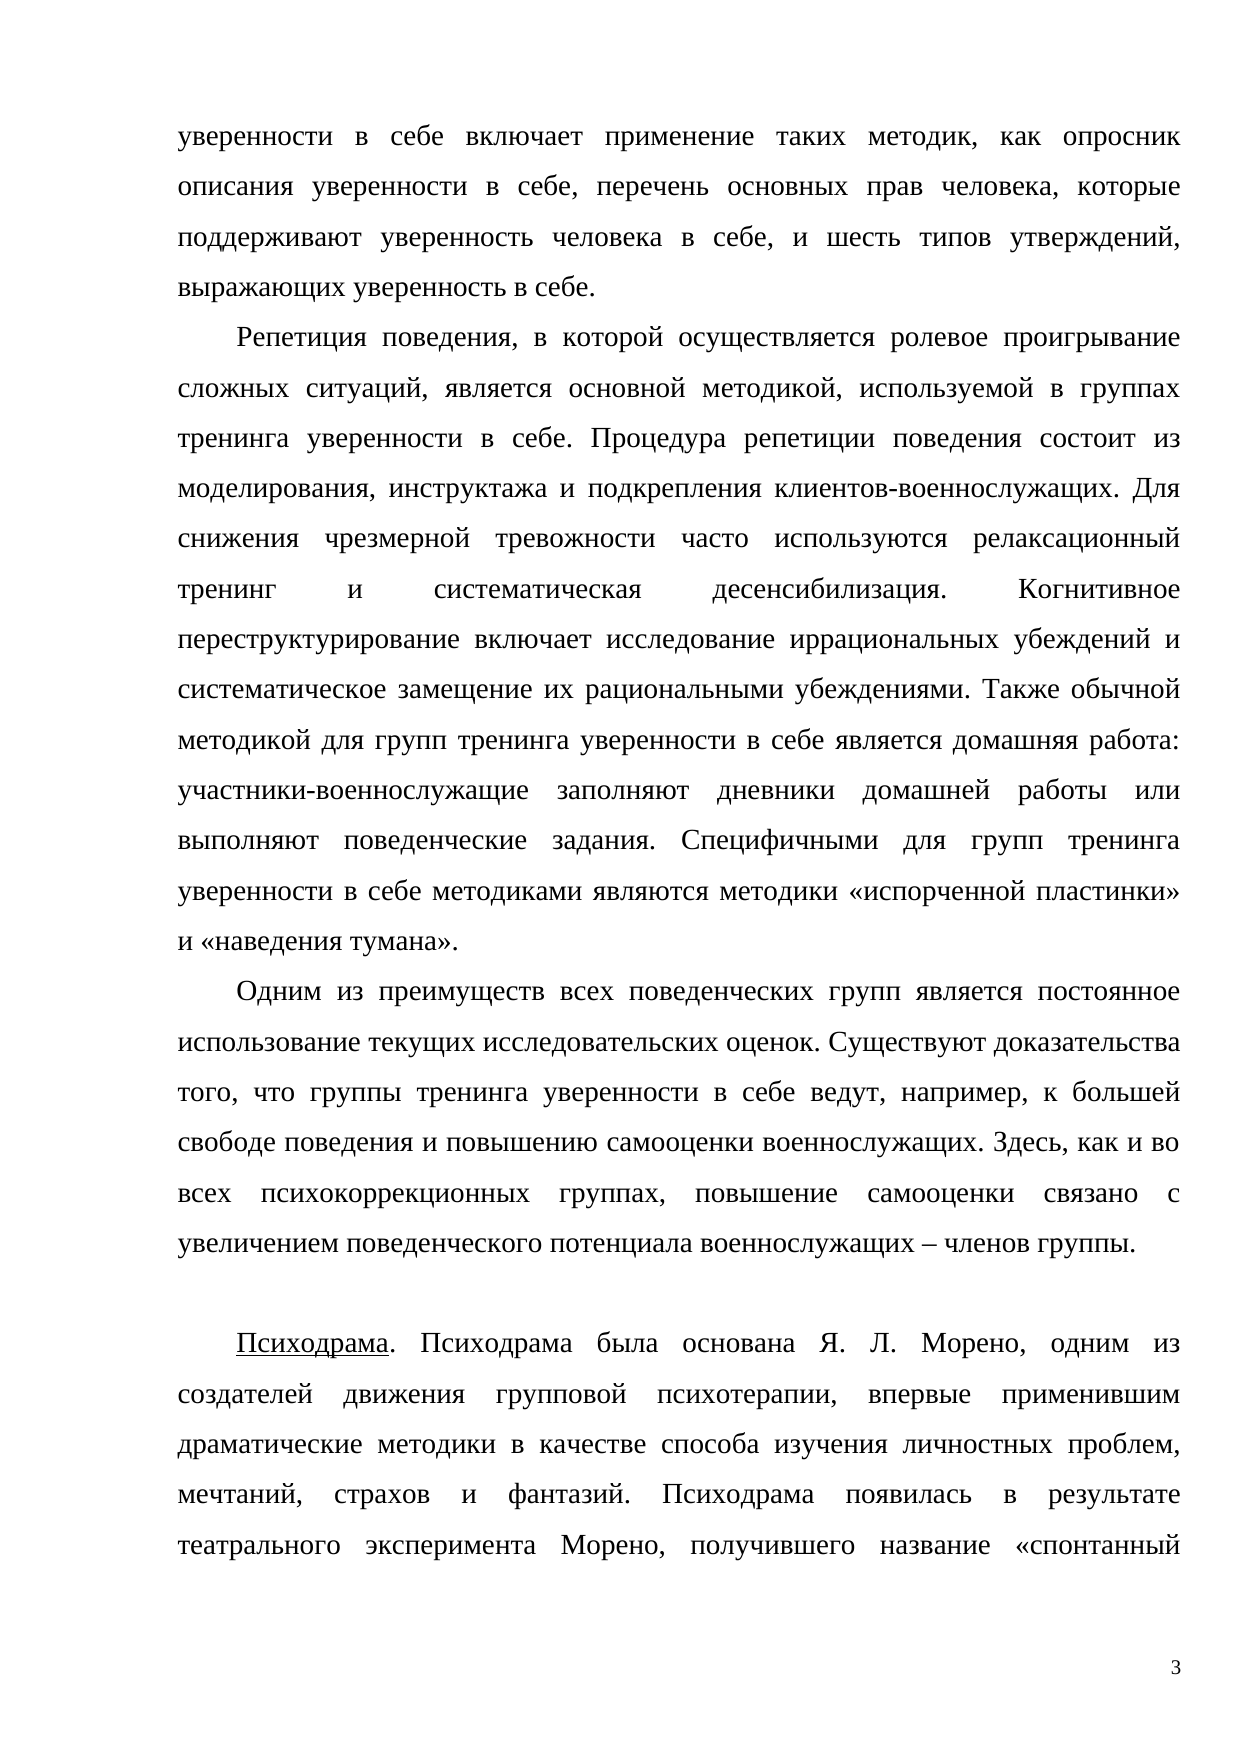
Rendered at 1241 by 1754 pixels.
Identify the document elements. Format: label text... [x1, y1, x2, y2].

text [177, 118, 1181, 303]
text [177, 1326, 1181, 1560]
text Одним из преимуществ всех поведенческих групп является постоянное использование текущих исследовательских оценок. Существуют доказательства того, что группы тренинга уверенности в себе ведут, например, к большей свободе поведения и повышению самооценки военнослужащих. Здесь, как и во всех психокоррекционных группах, повышение самооценки связано с увеличением поведенческого потенциала военнослужащих – членов группы. [177, 973, 1181, 1258]
text Репетиция поведения, в которой осуществляется ролевое проигрывание сложных ситуаций, является основной методикой, используемой в группах тренинга уверенности в себе. Процедура репетиции поведения состоит из моделирования, инструктажа и подкрепления клиентов-военнослужащих. Для снижения чрезмерной тревожности часто используются релаксационный тренинг и систематическая десенсибилизация. Когнитивное переструктурирование включает исследование иррациональных убеждений и систематическое замещение их рациональными убеждениями. Также обычной методикой для групп тренинга уверенности в себе является домашняя работа: участники-военнослужащие заполняют дневники домашней работы или выполняют поведенческие задания. Специфичными для групп тренинга уверенности в себе методиками являются методики «испорченной пластинки» и «наведения тумана». [177, 319, 1181, 957]
